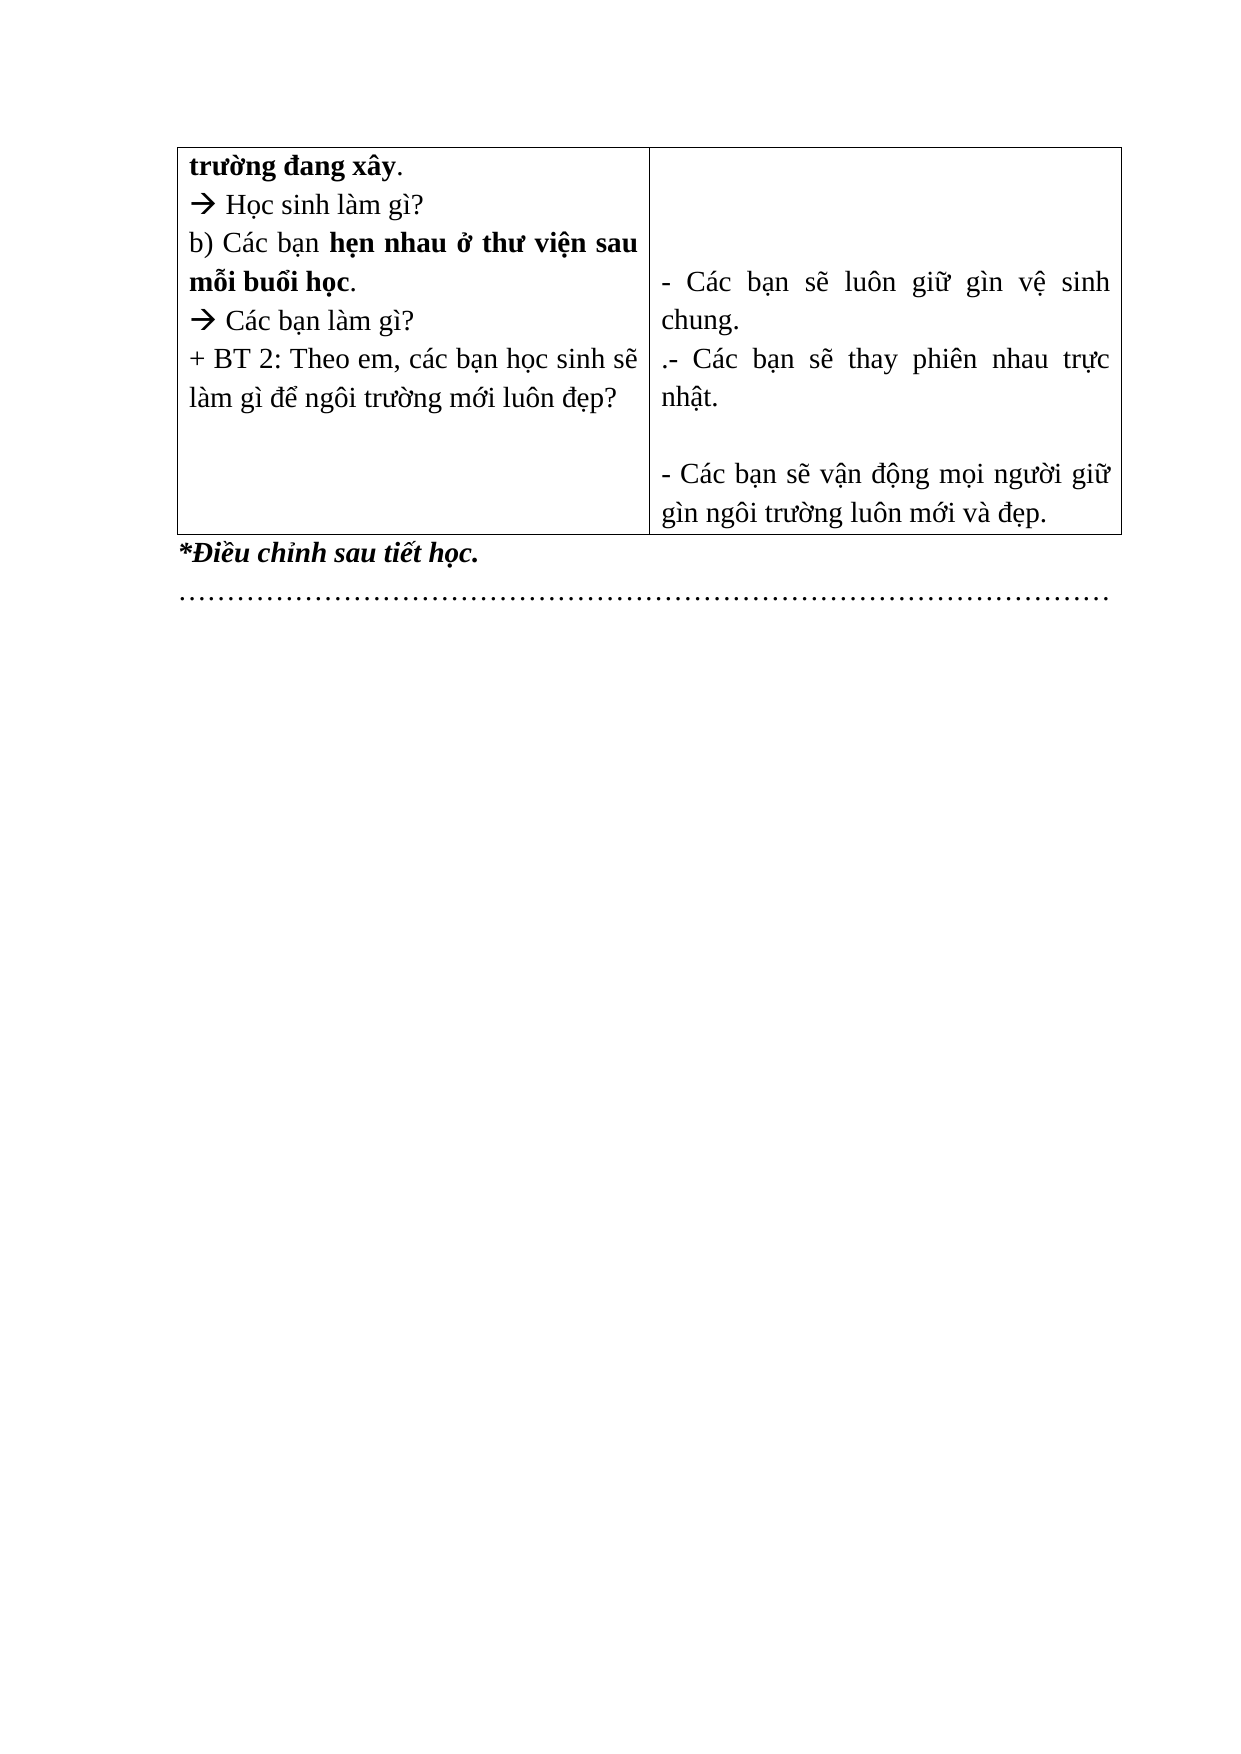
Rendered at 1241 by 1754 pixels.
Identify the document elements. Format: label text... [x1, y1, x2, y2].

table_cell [178, 148, 649, 534]
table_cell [650, 148, 1121, 534]
text *Điều chỉnh sau tiết học. [177, 535, 1152, 568]
text …………………………………………………………………………………… [177, 573, 1152, 607]
